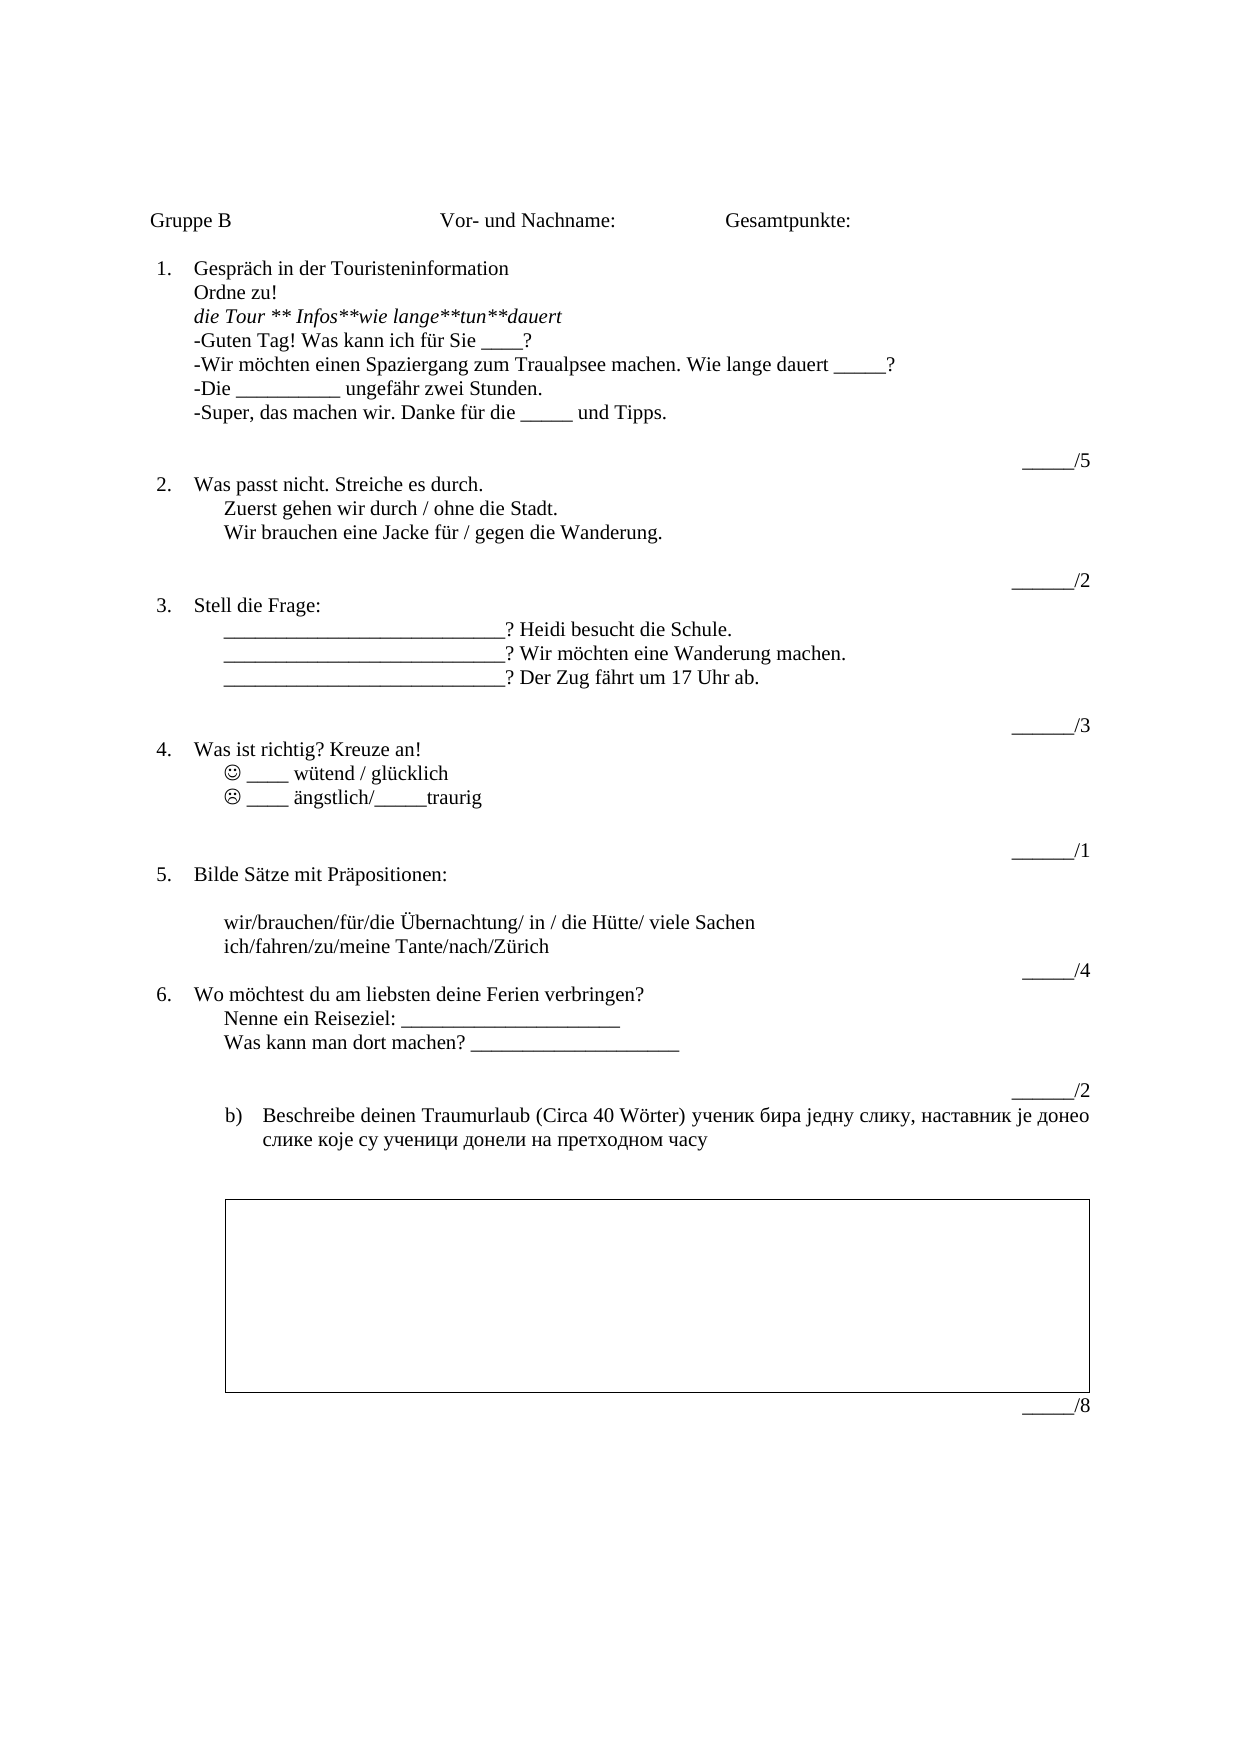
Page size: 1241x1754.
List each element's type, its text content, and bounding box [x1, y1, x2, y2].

text Ordne zu! [194, 280, 1090, 304]
list Bilde Sätze mit Präpositionen: [156, 862, 1090, 886]
text -Super, das machen wir. Danke für die _____ und Tipps. [194, 400, 1090, 424]
list Was ist richtig? Kreuze an! [156, 737, 1090, 761]
list ____ ängstlich/_____traurig [224, 785, 1090, 809]
list _____/8 [262, 1393, 1090, 1417]
list Was kann man dort machen? ____________________ [224, 1030, 1090, 1054]
list ______/2 [262, 1078, 1090, 1102]
list Nenne ein Reiseziel: _____________________ [224, 1006, 1090, 1030]
list Stell die Frage: [156, 592, 1090, 617]
list ich/fahren/zu/meine Tante/nach/Zürich [224, 934, 1090, 958]
list _____/4 [224, 958, 1090, 982]
text -Wir möchten einen Spaziergang zum Traualpsee machen. Wie lange dauert _____? [194, 352, 1090, 376]
list Wir brauchen eine Jacke für / gegen die Wanderung. [224, 520, 1090, 544]
list ____ wütend / glücklich [224, 761, 1090, 785]
list Beschreibe deinen Traumurlaub (Circa 40 Wörter) ученик бира једну слику, наставник је донео слике које су ученици донели на претходном часу [225, 1102, 1090, 1151]
table_header [226, 1200, 1089, 1392]
list ___________________________? Wir möchten eine Wanderung machen. [224, 641, 1090, 665]
text Gruppe B Vor- und Nachname: Gesamtpunkte: [150, 207, 1090, 232]
text -Guten Tag! Was kann ich für Sie ____? [194, 328, 1090, 352]
list ___________________________? Heidi besucht die Schule. [224, 617, 1090, 641]
text die Tour ** Infos**wie lange**tun**dauert [194, 304, 1090, 328]
list Gespräch in der Touristeninformation [156, 256, 1090, 280]
list Zuerst gehen wir durch / ohne die Stadt. [224, 496, 1090, 520]
list Wo möchtest du am liebsten deine Ferien verbringen? [156, 982, 1090, 1006]
list ___________________________? Der Zug fährt um 17 Uhr ab. [224, 665, 1090, 689]
list Was passt nicht. Streiche es durch. [156, 472, 1090, 496]
list ______/2 [224, 568, 1090, 592]
list ______/3 [224, 713, 1090, 737]
list wir/brauchen/für/die Übernachtung/ in / die Hütte/ viele Sachen [224, 910, 1090, 934]
text -Die __________ ungefähr zwei Stunden. [194, 376, 1090, 400]
list _____/5 [224, 448, 1090, 472]
list ______/1 [224, 838, 1090, 862]
